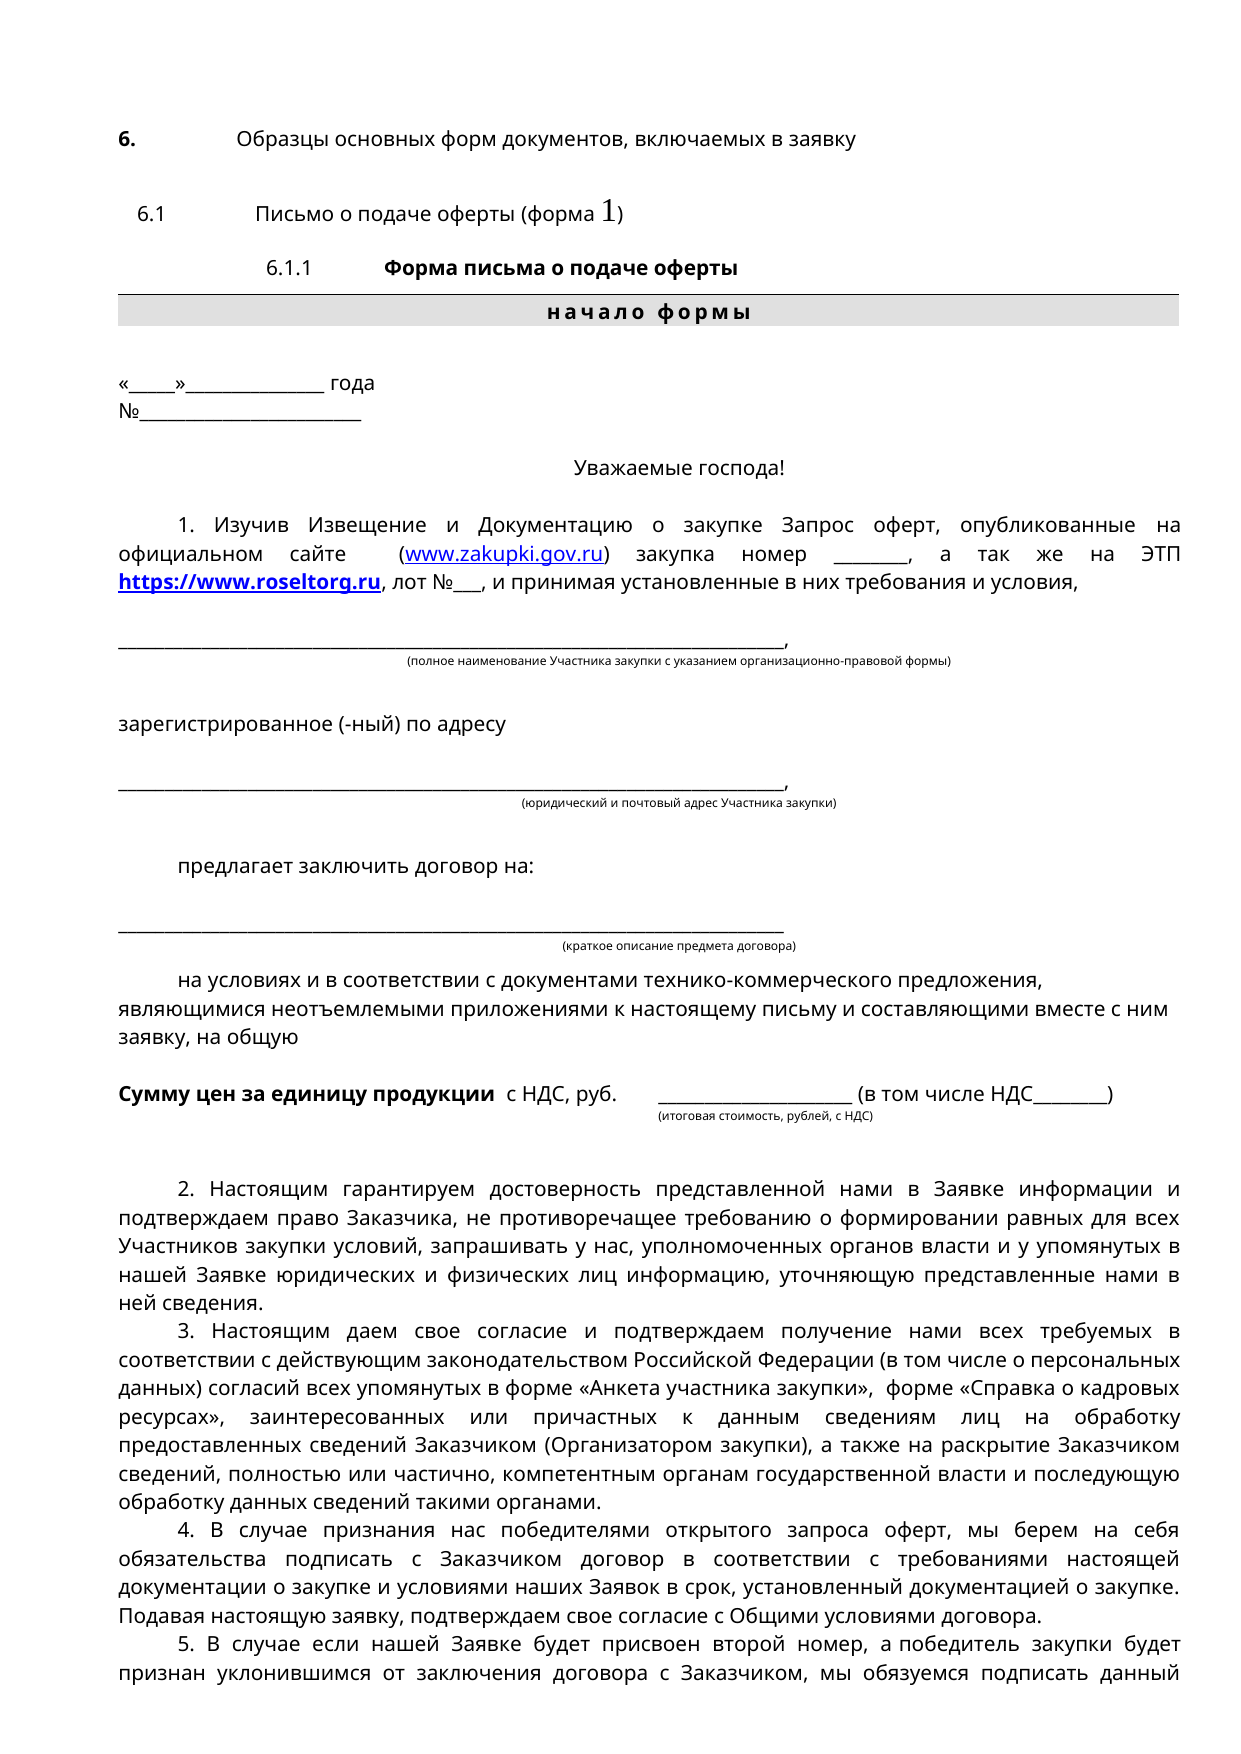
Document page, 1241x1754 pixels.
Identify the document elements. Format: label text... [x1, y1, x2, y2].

table_header Сумму цен за единицу продукции с НДС, руб. [107, 1079, 647, 1146]
text (краткое описание предмета договора) [118, 937, 1181, 965]
text (юридический и почтовый адрес Участника закупки) [118, 795, 1181, 823]
table_header _____________________ (в том числе НДС________) (итоговая стоимость, рублей, с НДС) [647, 1079, 1187, 1146]
text на условиях и в соответствии с документами технико-коммерческого предложения, являющимися неотъемлемыми приложениями к настоящему письму и составляющими вместе с ним заявку, на общую [118, 965, 1181, 1051]
list Форма письма о подаче оферты [266, 253, 1181, 282]
text ________________________________________________________________________, [118, 624, 1181, 653]
subtitle Письмо о подаче оферты (форма 1) [137, 190, 1181, 228]
subtitle Образцы основных форм документов, включаемых в заявку [118, 124, 1181, 152]
text ________________________________________________________________________ [118, 908, 1181, 937]
text предлагает заключить договор на: [118, 852, 1181, 880]
text Уважаемые господа! [118, 453, 1181, 482]
text 3. Настоящим даем свое согласие и подтверждаем получение нами всех требуемых в соответствии с действующим законодательством Российской Федерации (в том числе о персональных данных) согласий всех упомянутых в форме «Анкета участника закупки», форме «Справка о кадровых ресурсах», заинтересованных или причастных к данным сведениям лиц на обработку предоставленных сведений Заказчиком (Организатором закупки), а также на раскрытие Заказчиком сведений, полностью или частично, компетентным органам государственной власти и последующую обработку данных сведений такими органами. [118, 1317, 1181, 1516]
text №________________________ [118, 397, 635, 425]
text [118, 1629, 1181, 1686]
text зарегистрированное (-ный) по адресу [118, 709, 1181, 738]
text 1. Изучив Извещение и Документацию о закупке Запрос оферт, опубликованные на официальном сайте (www.zakupki.gov.ru) закупка номер ________, а так же на ЭТП https://www.roseltorg.ru, лот №___, и принимая установленные в них требования и условия, [118, 510, 1181, 596]
text начало формы [118, 295, 1179, 326]
text (полное наименование Участника закупки с указанием организационно-правовой формы) [118, 653, 1181, 681]
text ________________________________________________________________________, [118, 766, 1181, 795]
text «_____»_______________ года [118, 368, 635, 397]
text 4. В случае признания нас победителями открытого запроса оферт, мы берем на себя обязательства подписать с Заказчиком договор в соответствии с требованиями настоящей документации о закупке и условиями наших Заявок в срок, установленный документацией о закупке. Подавая настоящую заявку, подтверждаем свое согласие с Общими условиями договора. [118, 1516, 1181, 1629]
text 2. Настоящим гарантируем достоверность представленной нами в Заявке информации и подтверждаем право Заказчика, не противоречащее требованию о формировании равных для всех Участников закупки условий, запрашивать у нас, уполномоченных органов власти и у упомянутых в нашей Заявке юридических и физических лиц информацию, уточняющую представленные нами в ней сведения. [118, 1174, 1181, 1317]
